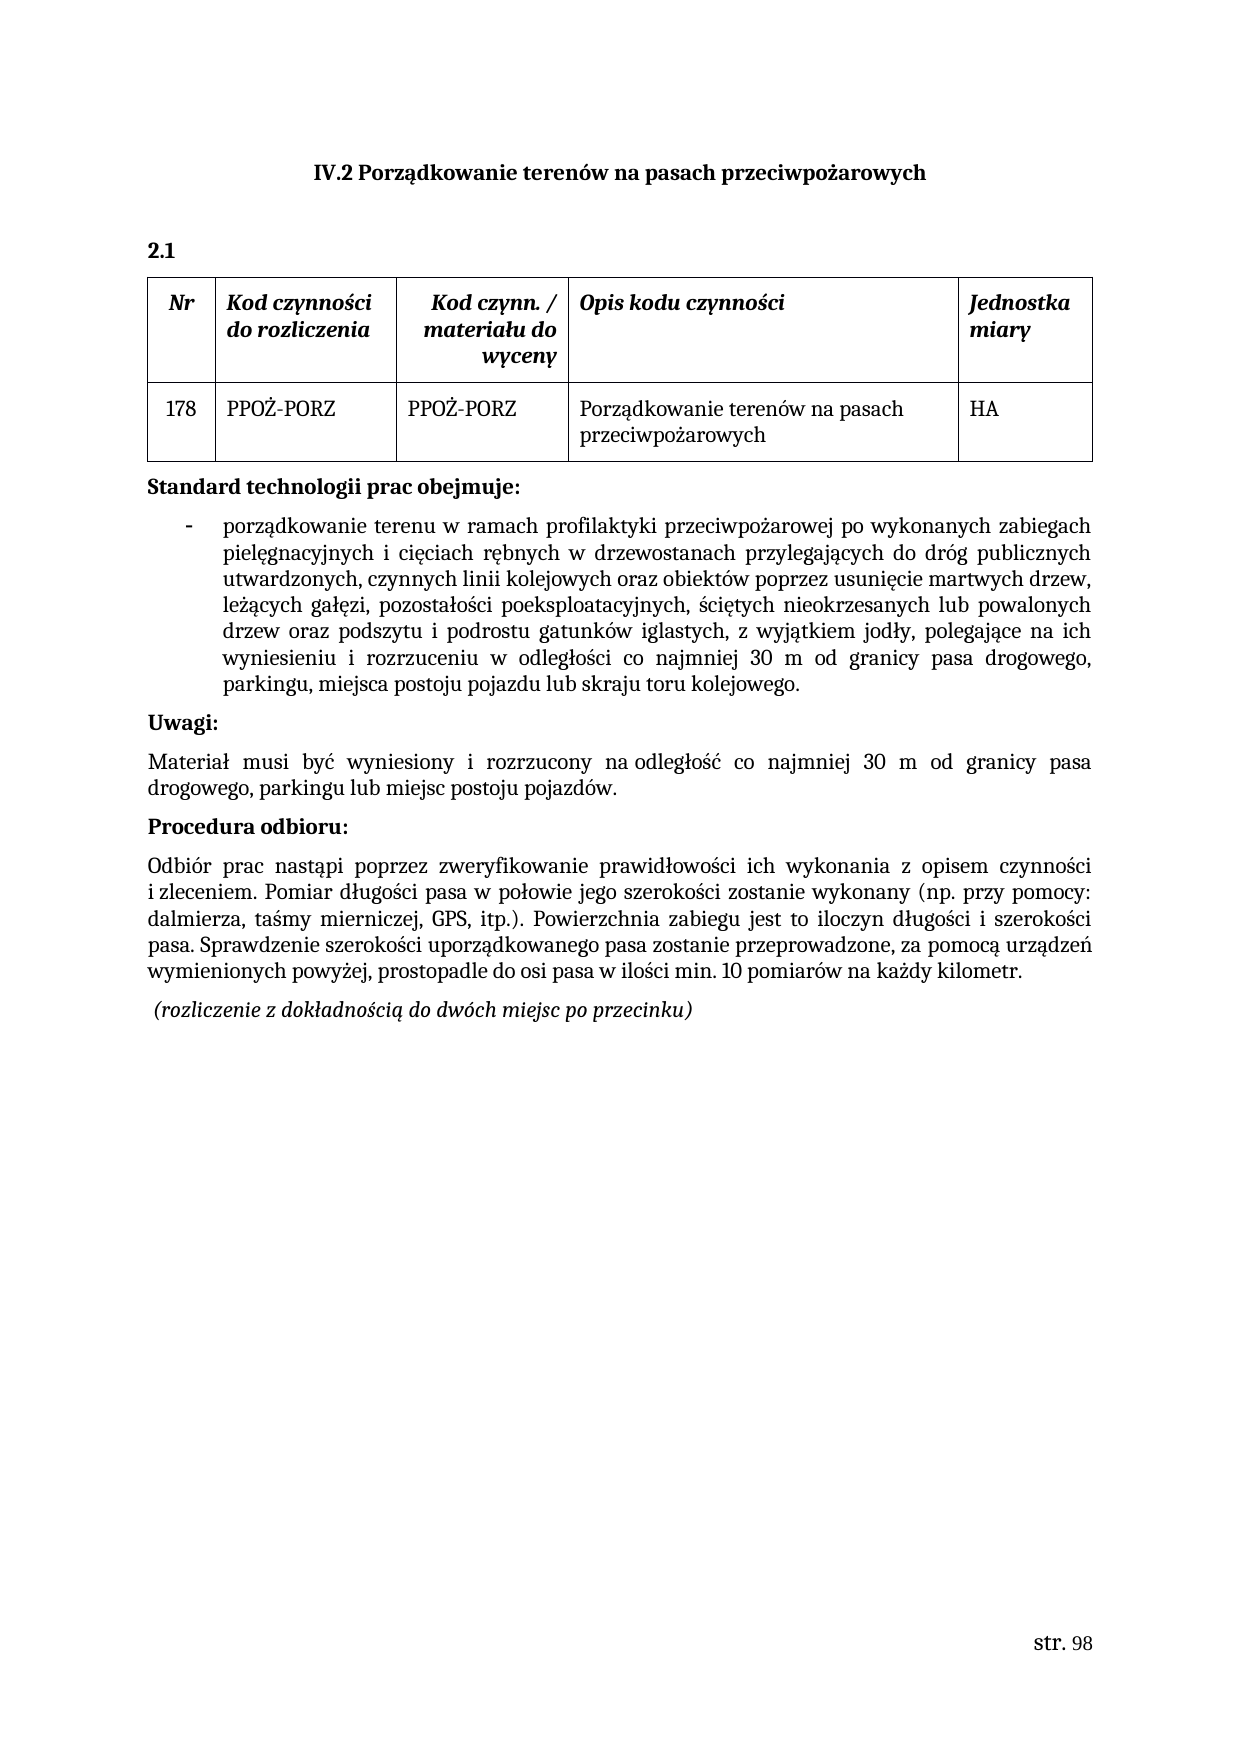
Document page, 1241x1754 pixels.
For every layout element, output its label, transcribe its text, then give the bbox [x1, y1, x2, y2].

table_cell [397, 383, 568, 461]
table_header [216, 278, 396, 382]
text Procedura odbioru: [148, 814, 1093, 840]
text Standard technologii prac obejmuje: [148, 474, 1093, 500]
text IV.2 Porządkowanie terenów na pasach przeciwpożarowych [148, 160, 1093, 186]
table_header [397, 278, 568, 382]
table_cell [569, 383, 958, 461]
text Materiał musi być wyniesiony i rozrzucony na odległość co najmniej 30 m od granicy pasa drogowego, parkingu lub miejsc postoju pojazdów. [148, 749, 1093, 801]
list porządkowanie terenu w ramach profilaktyki przeciwpożarowej po wykonanych zabiegach pielęgnacyjnych i cięciach rębnych w drzewostanach przylegających do dróg publicznych utwardzonych, czynnych linii kolejowych oraz obiektów poprzez usunięcie martwych drzew, leżących gałęzi, pozostałości poeksploatacyjnych, ściętych nieokrzesanych lub powalonych drzew oraz podszytu i podrostu gatunków iglastych, z wyjątkiem jodły, polegające na ich wyniesieniu i rozrzuceniu w odległości co najmniej 30 m od granicy pasa drogowego, parkingu, miejsca postoju pojazdu lub skraju toru kolejowego. [185, 513, 1093, 697]
text (rozliczenie z dokładnością do dwóch miejsc po przecinku) [148, 997, 1093, 1023]
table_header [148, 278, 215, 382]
text Odbiór prac nastąpi poprzez zweryfikowanie prawidłowości ich wykonania z opisem czynności i zleceniem. Pomiar długości pasa w połowie jego szerokości zostanie wykonany (np. przy pomocy: dalmierza, taśmy mierniczej, GPS, itp.). Powierzchnia zabiegu jest to iloczyn długości i szerokości pasa. Sprawdzenie szerokości uporządkowanego pasa zostanie przeprowadzone, za pomocą urządzeń wymienionych powyżej, prostopadle do osi pasa w ilości min. 10 pomiarów na każdy kilometr. [148, 853, 1093, 984]
text 2.1 [148, 238, 1093, 264]
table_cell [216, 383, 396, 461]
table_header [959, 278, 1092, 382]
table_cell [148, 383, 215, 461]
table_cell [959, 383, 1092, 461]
text Uwagi: [148, 710, 1093, 736]
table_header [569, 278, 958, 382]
